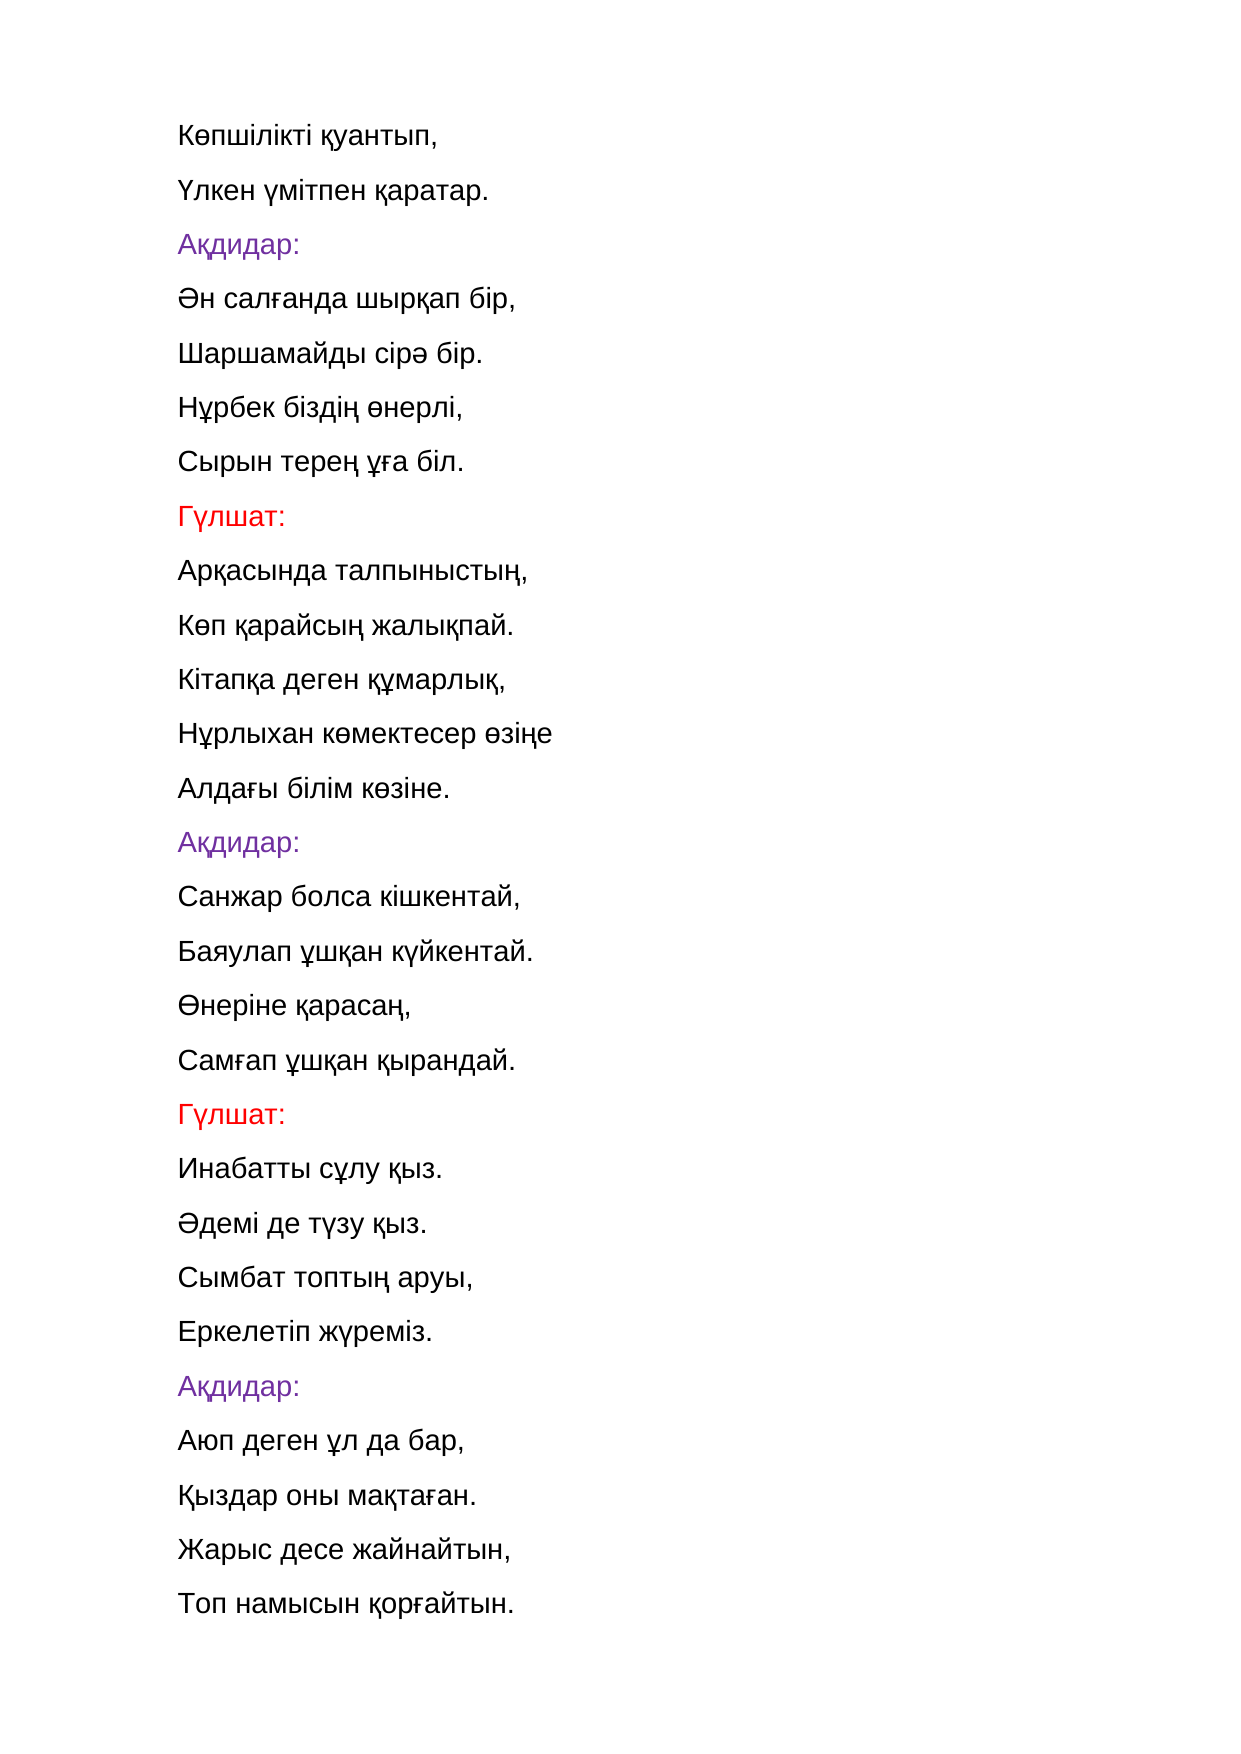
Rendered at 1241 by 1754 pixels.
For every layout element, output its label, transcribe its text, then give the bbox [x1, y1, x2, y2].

text Ән салғанда шырқап бір, [177, 281, 1152, 315]
text Ақдидар: [177, 227, 1152, 260]
text Ақдидар: [177, 1369, 1152, 1402]
text Жарыс десе жайнайтын, [177, 1532, 1152, 1565]
text Кітапқа деген құмарлық, [177, 662, 1152, 695]
text Сымбат топтың аруы, [177, 1260, 1152, 1293]
text Көпшілікті қуантып, [177, 118, 1152, 152]
text Алдағы білім көзіне. [177, 771, 1152, 804]
text Баяулап ұшқан күйкентай. [177, 934, 1152, 967]
text Үлкен үмітпен қаратар. [177, 172, 1152, 206]
text Аюп деген ұл да бар, [177, 1423, 1152, 1457]
text Әдемі де түзу қыз. [177, 1206, 1152, 1239]
text Санжар болса кішкентай, [177, 879, 1152, 913]
text Нұрлыхан көмектесер өзіңе [177, 716, 1152, 750]
text Шаршамайды сірә бір. [177, 336, 1152, 369]
text Нұрбек біздің өнерлі, [177, 390, 1152, 423]
text Көп қарайсың жалықпай. [177, 607, 1152, 641]
text Инабатты сұлу қыз. [177, 1151, 1152, 1185]
text Самғап ұшқан қырандай. [177, 1042, 1152, 1076]
text Өнеріне қарасаң, [177, 988, 1152, 1022]
text Гүлшат: [177, 499, 1152, 532]
text Топ намысын қорғайтын. [177, 1586, 1152, 1620]
text Арқасында талпыныстың, [177, 553, 1152, 587]
text Қыздар оны мақтаған. [177, 1477, 1152, 1511]
text Еркелетіп жүреміз. [177, 1314, 1152, 1348]
text Ақдидар: [177, 825, 1152, 858]
text Сырын терең ұға біл. [177, 444, 1152, 478]
text Гүлшат: [177, 1097, 1152, 1130]
